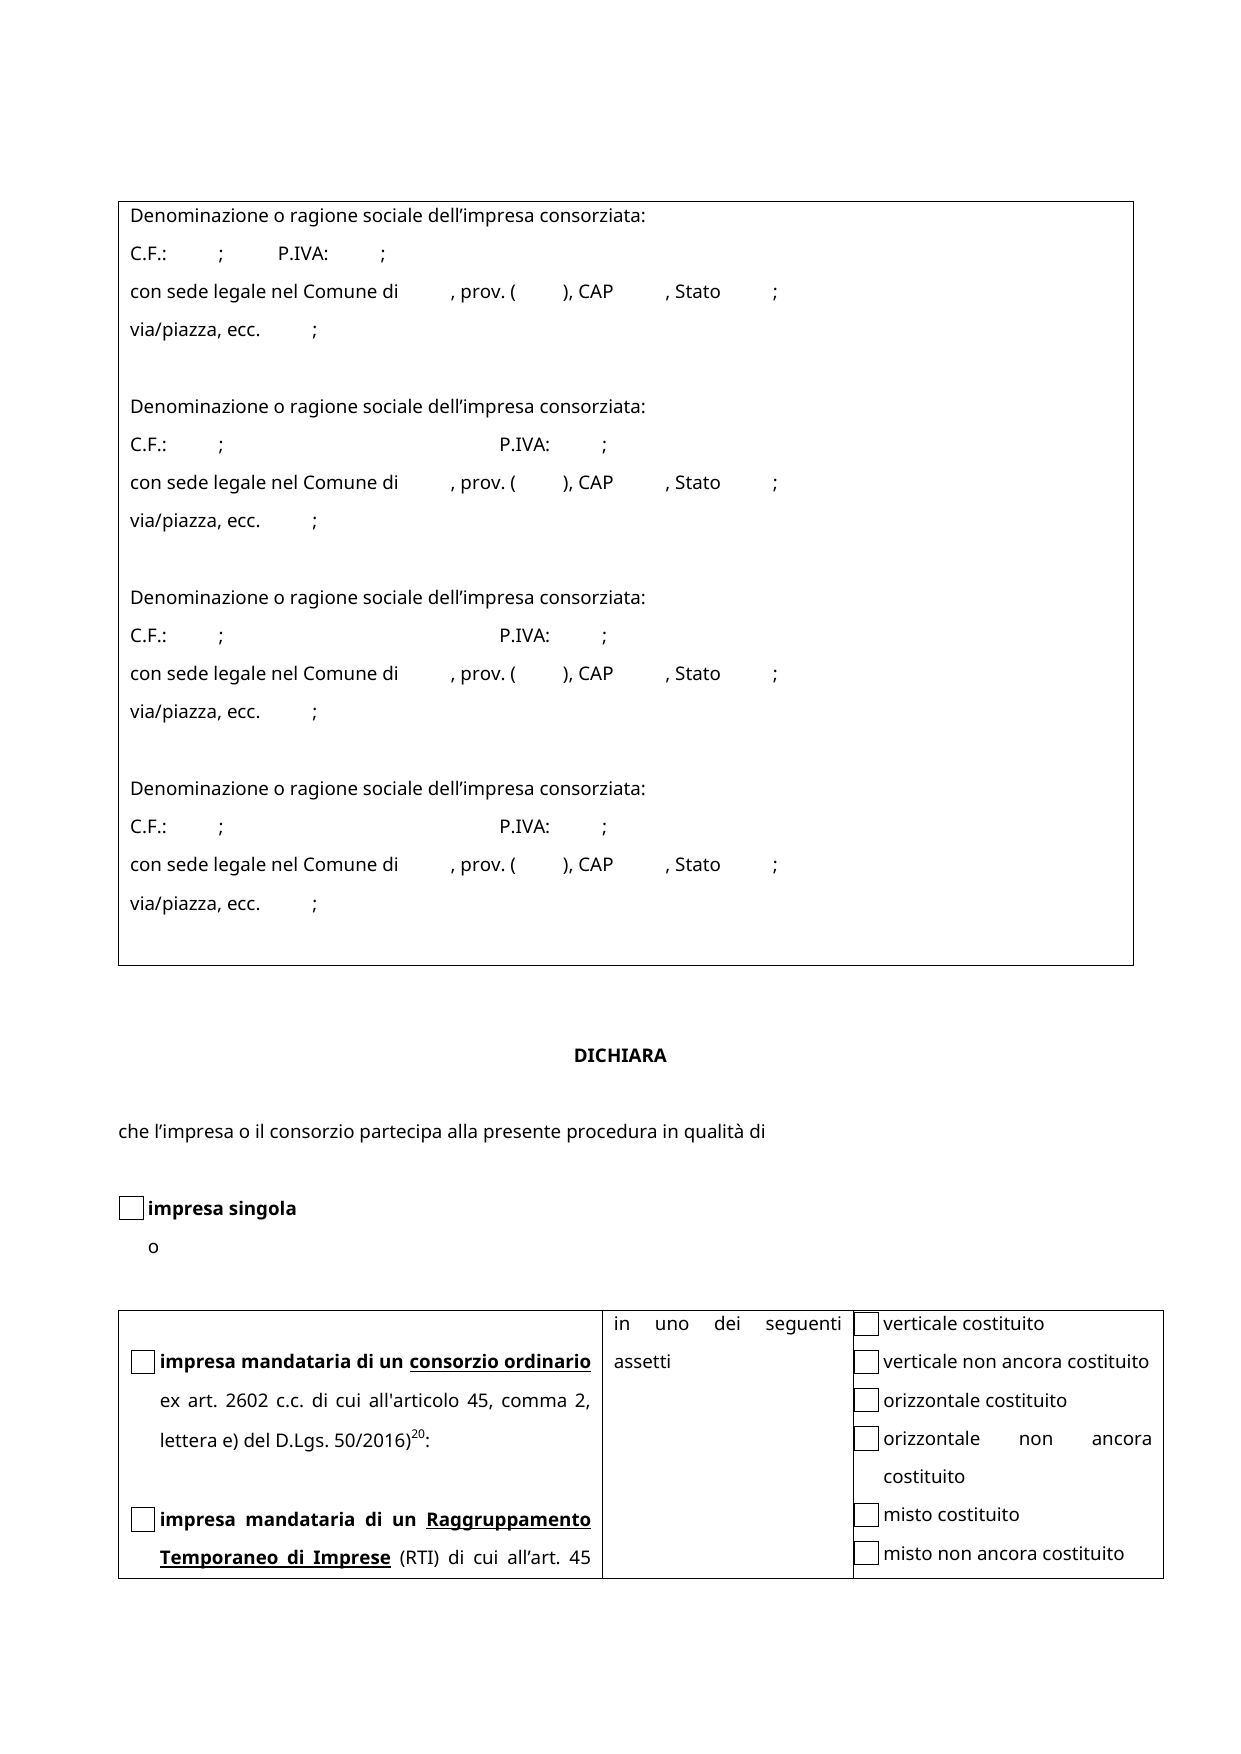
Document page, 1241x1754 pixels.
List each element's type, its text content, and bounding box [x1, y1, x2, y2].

text che l’impresa o il consorzio partecipa alla presente procedura in qualità di [118, 1118, 1122, 1144]
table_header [119, 202, 1133, 964]
text DICHIARA [118, 1042, 1122, 1067]
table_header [603, 1311, 853, 1577]
text impresa singola [118, 1195, 1122, 1220]
text o [148, 1233, 1122, 1259]
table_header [854, 1311, 1163, 1577]
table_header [119, 1311, 602, 1577]
